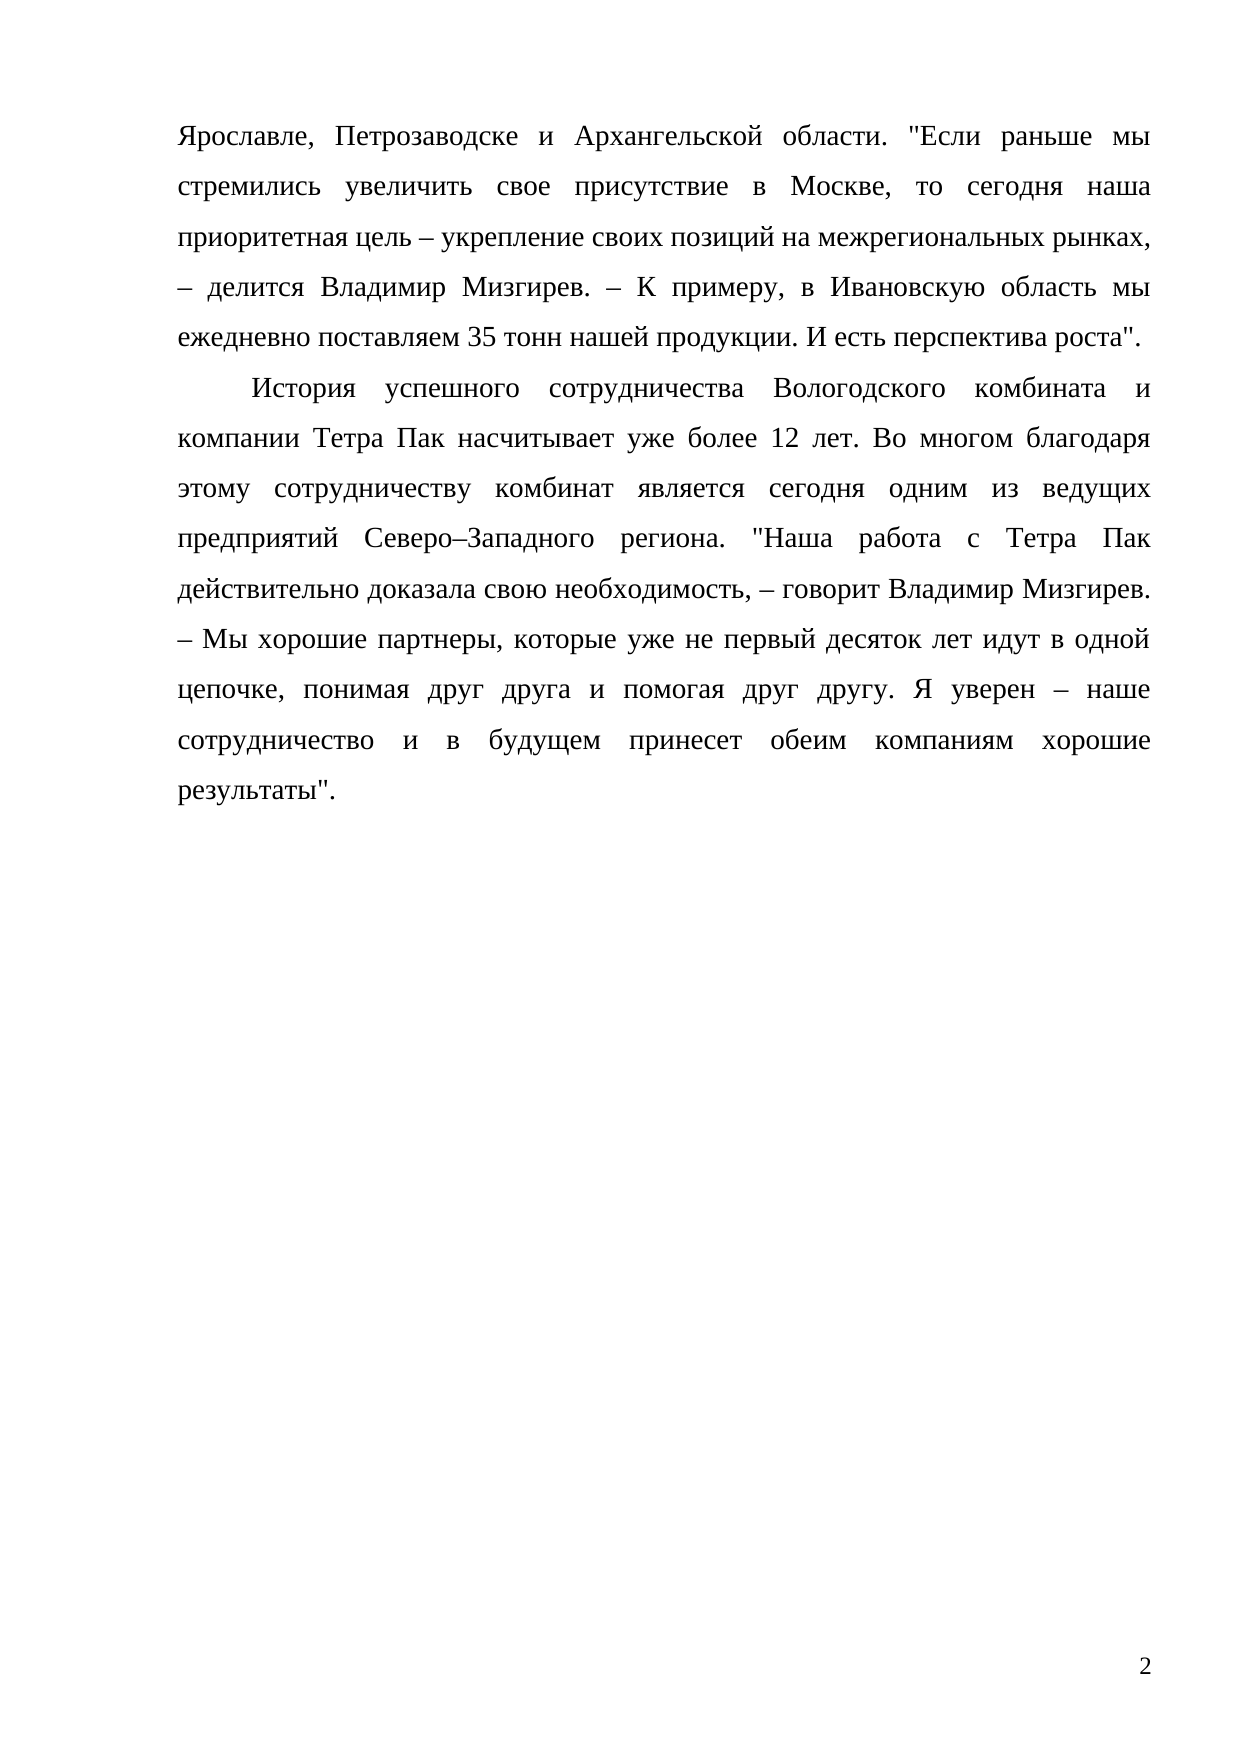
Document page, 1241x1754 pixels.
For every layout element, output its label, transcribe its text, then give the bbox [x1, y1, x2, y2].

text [177, 118, 1152, 353]
text История успешного сотрудничества Вологодского комбината и компании Тетра Пак насчитывает уже более 12 лет. Во многом благодаря этому сотрудничеству комбинат является сегодня одним из ведущих предприятий Северо–Западного региона. "Наша работа с Тетра Пак действительно доказала свою необходимость, – говорит Владимир Мизгирев. – Мы хорошие партнеры, которые уже не первый десяток лет идут в одной цепочке, понимая друг друга и помогая друг другу. Я уверен – наше сотрудничество и в будущем принесет обеим компаниям хорошие результаты". [177, 370, 1152, 806]
